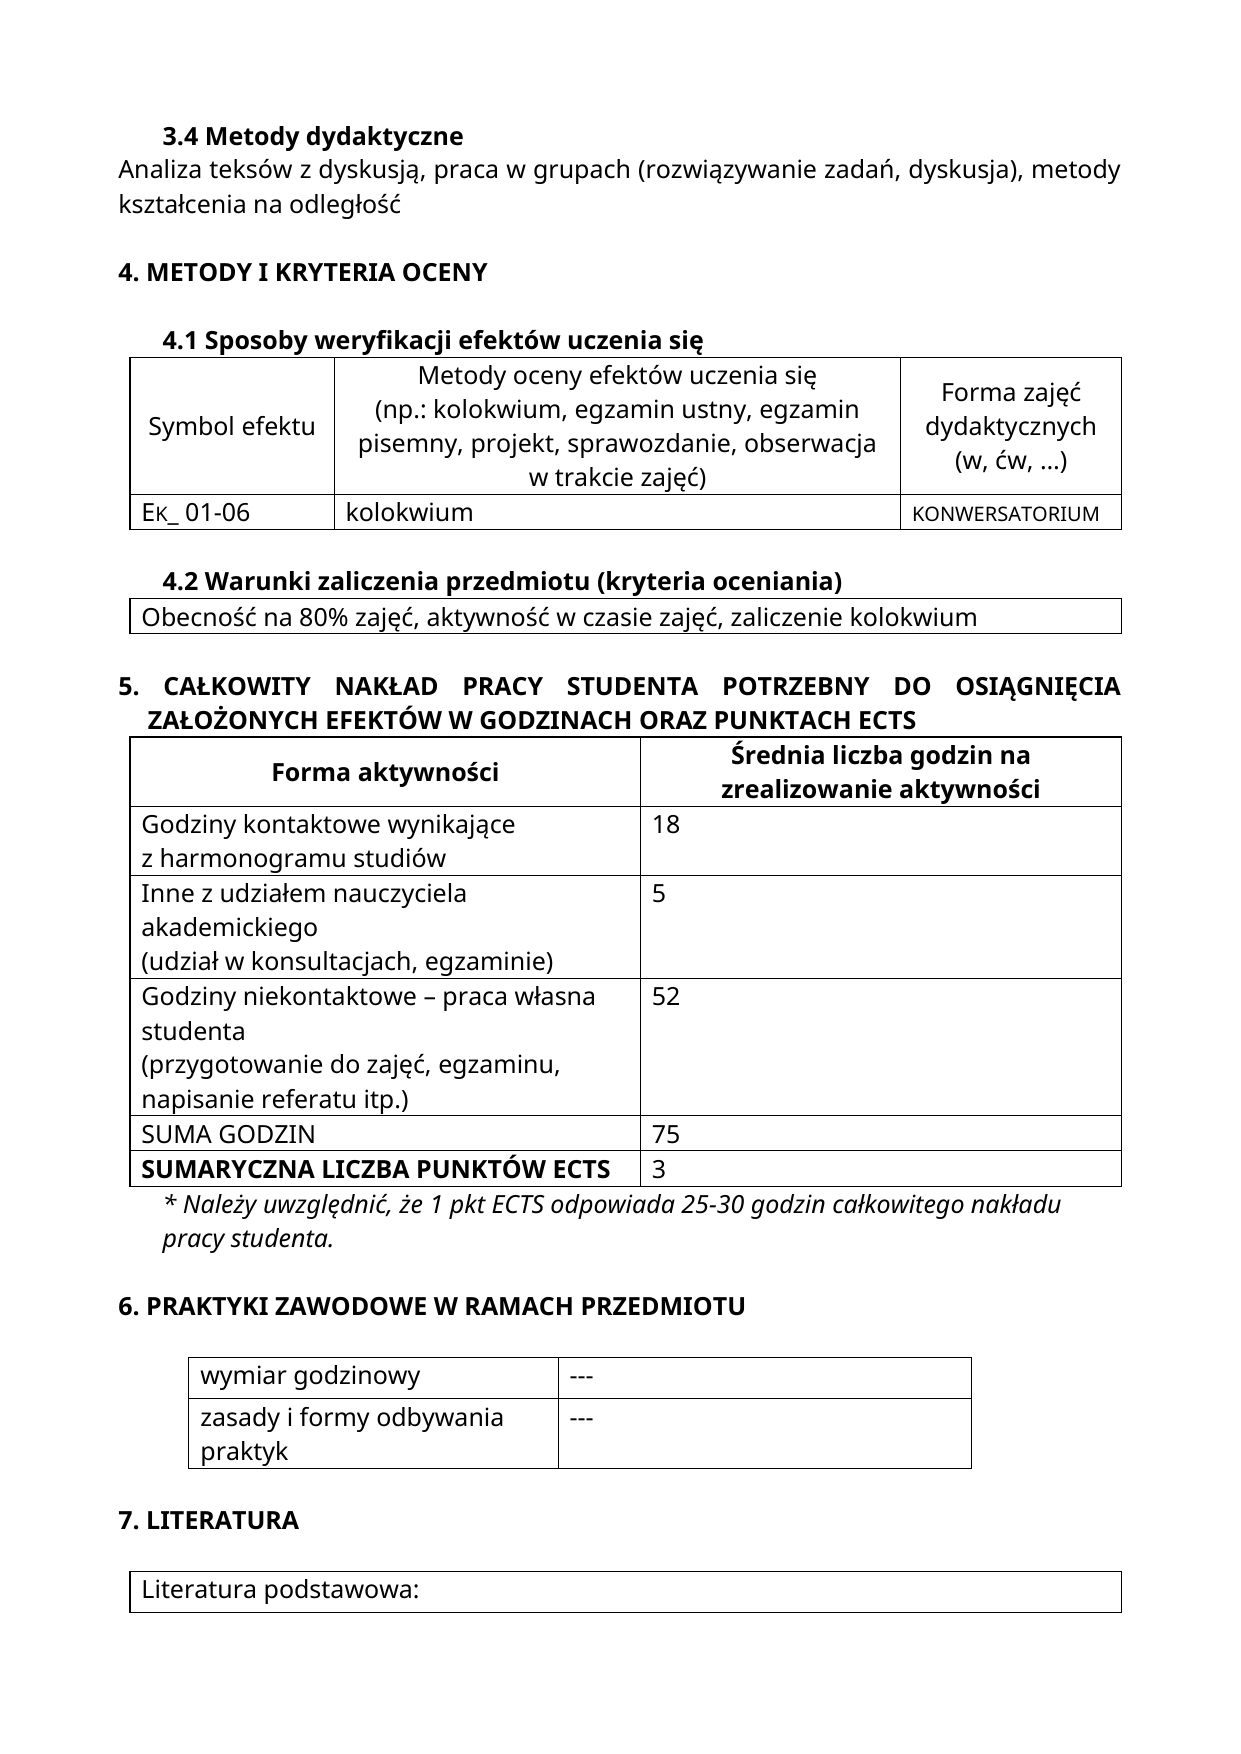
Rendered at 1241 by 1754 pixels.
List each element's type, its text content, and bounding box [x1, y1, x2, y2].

text 5. CAŁKOWITY NAKŁAD PRACY STUDENTA POTRZEBNY DO OSIĄGNIĘCIA ZAŁOŻONYCH EFEKTÓW W GODZINACH ORAZ PUNKTACH ECTS [118, 668, 1122, 736]
text 3.4 Metody dydaktyczne [162, 118, 1122, 152]
table_header Metody oceny efektów uczenia się (np.: kolokwium, egzamin ustny, egzamin pisemny, projekt, sprawozdanie, obserwacja w trakcie zajęć) [335, 358, 900, 494]
text 4.1 Sposoby weryfikacji efektów uczenia się [162, 322, 1122, 357]
text 6. PRAKTYKI ZAWODOWE W RAMACH PRZEDMIOTU [118, 1289, 1122, 1323]
table_cell zasady i formy odbywania praktyk [189, 1399, 558, 1467]
table_cell 5 [641, 876, 1121, 978]
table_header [131, 1572, 1121, 1612]
table_cell Godziny niekontaktowe – praca własna studenta (przygotowanie do zajęć, egzaminu, napisanie referatu itp.) [131, 979, 640, 1115]
table_header wymiar godzinowy [189, 1358, 558, 1398]
table_cell 52 [641, 979, 1121, 1115]
text 7. LITERATURA [118, 1502, 1122, 1537]
text Analiza teksów z dyskusją, praca w grupach (rozwiązywanie zadań, dyskusja), metody kształcenia na odległość [118, 152, 1122, 220]
table_header Symbol efektu [131, 358, 334, 494]
table_cell 18 [641, 807, 1121, 875]
table_cell SUMARYCZNA LICZBA PUNKTÓW ECTS [131, 1151, 640, 1186]
text 4.2 Warunki zaliczenia przedmiotu (kryteria oceniania) [162, 564, 1122, 598]
table_header --- [559, 1358, 971, 1398]
table_header Forma aktywności [131, 738, 640, 806]
table_cell konwersatorium [901, 495, 1121, 529]
table_cell Godziny kontaktowe wynikające z harmonogramu studiów [131, 807, 640, 875]
table_cell Inne z udziałem nauczyciela akademickiego (udział w konsultacjach, egzaminie) [131, 876, 640, 978]
table_cell --- [559, 1399, 971, 1467]
text * Należy uwzględnić, że 1 pkt ECTS odpowiada 25-30 godzin całkowitego nakładu pracy studenta. [162, 1187, 1122, 1255]
table_header Forma zajęć dydaktycznych (w, ćw, …) [901, 358, 1121, 494]
table_cell SUMA GODZIN [131, 1116, 640, 1150]
table_cell 3 [641, 1151, 1121, 1186]
table_header Obecność na 80% zajęć, aktywność w czasie zajęć, zaliczenie kolokwium [131, 599, 1121, 633]
table_header Średnia liczba godzin na zrealizowanie aktywności [641, 738, 1121, 806]
table_cell Ek_ 01-06 [131, 495, 334, 529]
table_cell 75 [641, 1116, 1121, 1150]
text 4. METODY I KRYTERIA OCENY [118, 254, 1122, 288]
table_cell kolokwium [335, 495, 900, 529]
